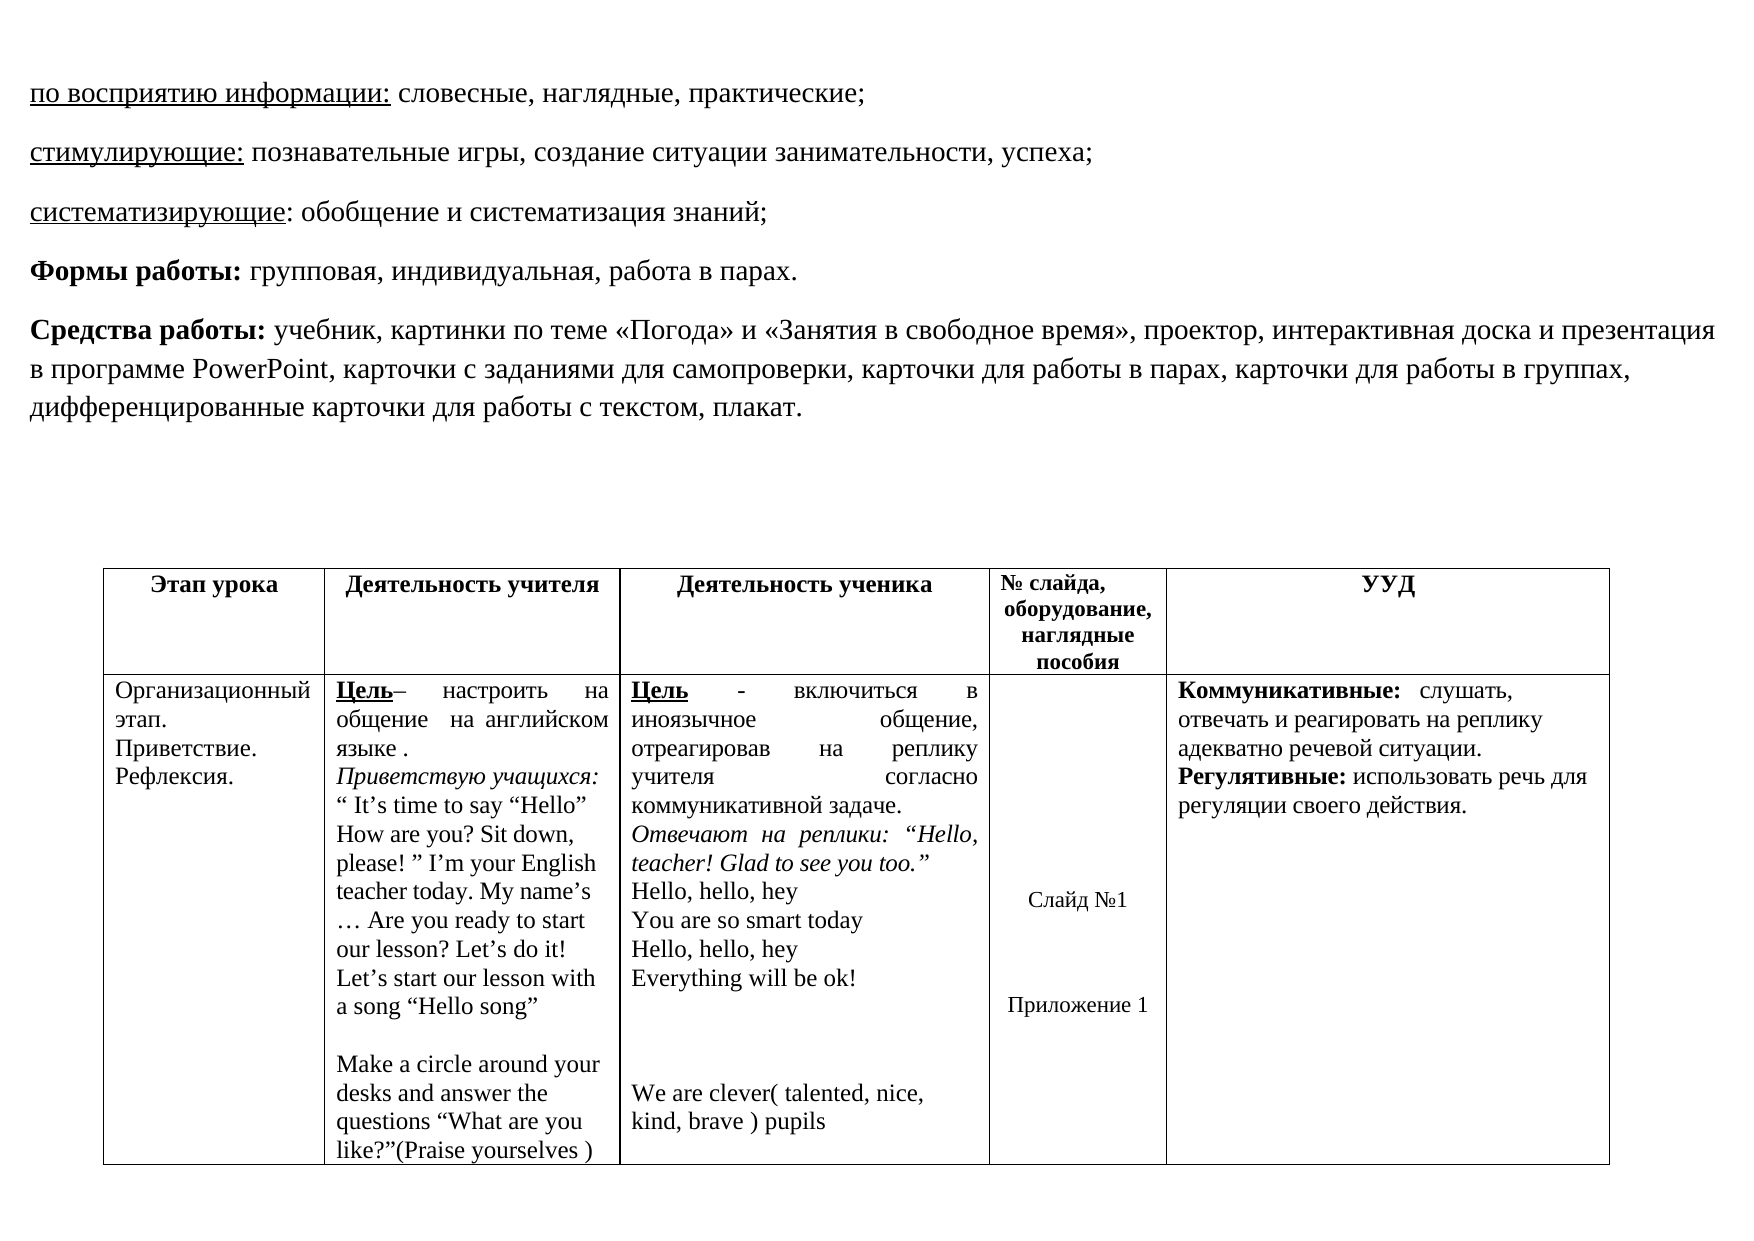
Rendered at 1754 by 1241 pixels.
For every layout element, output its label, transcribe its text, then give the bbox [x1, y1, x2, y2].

table_header Деятельность учителя [325, 569, 619, 674]
table_header Этап урока [104, 569, 324, 674]
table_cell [1167, 675, 1609, 1164]
text Средства работы: учебник, картинки по теме «Погода» и «Занятия в свободное время», проектор, интерактивная доска и презентация в программе PowerPoint, карточки с заданиями для самопроверки, карточки для работы в парах, карточки для работы в группах, дифференцированные карточки для работы с текстом, плакат. [29, 312, 1724, 423]
text систематизирующие: обобщение и систематизация знаний; [29, 194, 1724, 227]
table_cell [990, 675, 1166, 1164]
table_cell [104, 675, 324, 1164]
table_header Деятельность ученика [621, 569, 989, 674]
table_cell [325, 675, 619, 1164]
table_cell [621, 675, 989, 1164]
table_header № слайда, оборудование, наглядные пособия [990, 569, 1166, 674]
table_header УУД [1167, 569, 1609, 674]
text по восприятию информации: словесные, наглядные, практические; [29, 75, 1724, 108]
text стимулирующие: познавательные игры, создание ситуации занимательности, успеха; [29, 134, 1724, 168]
text Формы работы: групповая, индивидуальная, работа в парах. [29, 253, 1724, 287]
